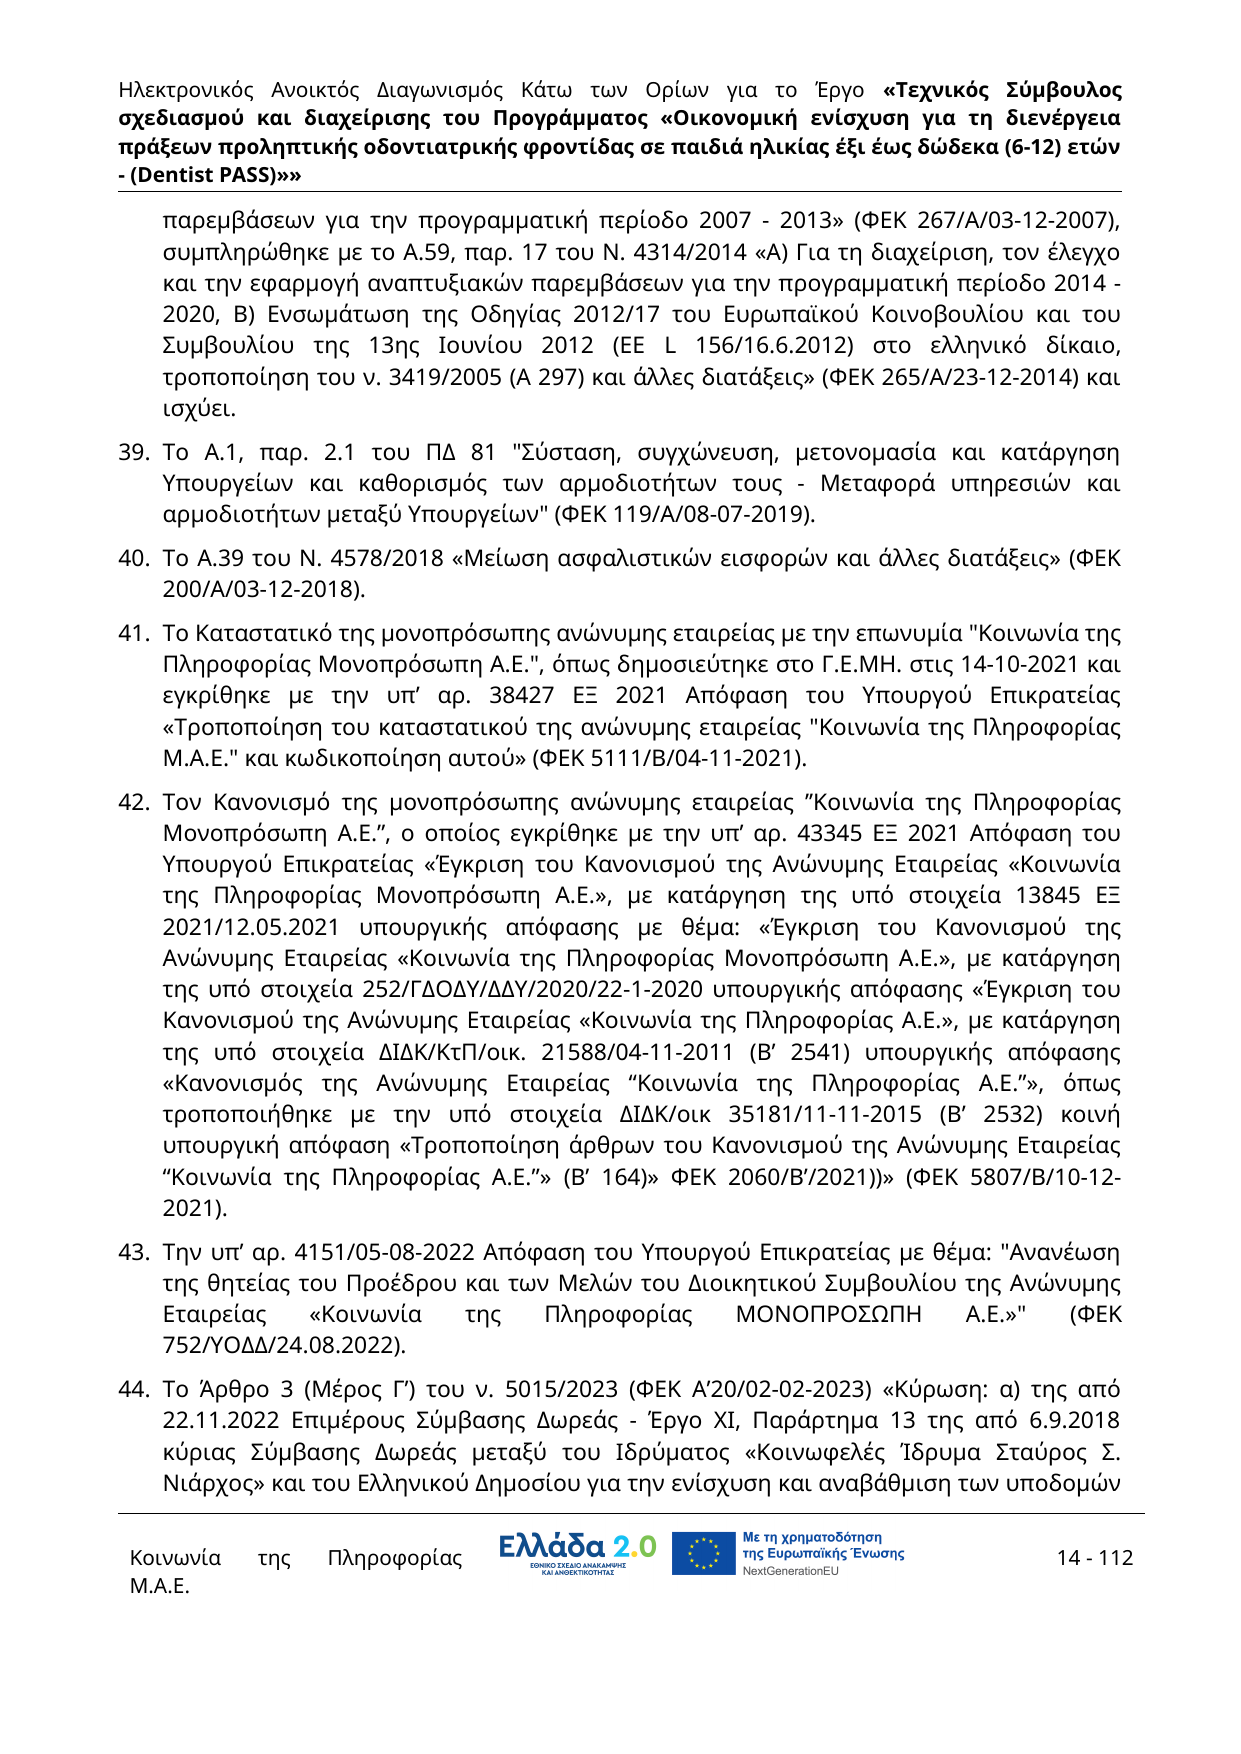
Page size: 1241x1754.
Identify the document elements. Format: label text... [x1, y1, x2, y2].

list Τον Κανονισμό της μονοπρόσωπης ανώνυμης εταιρείας ’’Κοινωνία της Πληροφορίας Μονοπρόσωπη Α.Ε.’’, ο οποίος εγκρίθηκε με την υπ’ αρ. 43345 ΕΞ 2021 Απόφαση του Υπουργού Επικρατείας «Έγκριση του Κανονισμού της Ανώνυμης Εταιρείας «Κοινωνία της Πληροφορίας Μονοπρόσωπη Α.Ε.», με κατάργηση της υπό στοιχεία 13845 ΕΞ 2021/12.05.2021 υπουργικής απόφασης με θέμα: «Έγκριση του Κανονισμού της Ανώνυμης Εταιρείας «Κοινωνία της Πληροφορίας Μονοπρόσωπη Α.Ε.», με κατάργηση της υπό στοιχεία 252/ΓΔΟΔΥ/ΔΔΥ/2020/22-1-2020 υπουργικής απόφασης «Έγκριση του Κανονισμού της Ανώνυμης Εταιρείας «Κοινωνία της Πληροφορίας Α.Ε.», με κατάργηση της υπό στοιχεία ΔΙΔΚ/ΚτΠ/οικ. 21588/04-11-2011 (Β’ 2541) υπουργικής απόφασης «Κανονισμός της Ανώνυμης Εταιρείας “Κοινωνία της Πληροφορίας Α.Ε.”», όπως τροποποιήθηκε με την υπό στοιχεία ΔΙΔΚ/οικ 35181/11-11-2015 (Β’ 2532) κοινή υπουργική απόφαση «Τροποποίηση άρθρων του Κανονισμού της Ανώνυμης Εταιρείας “Κοινωνία της Πληροφορίας Α.Ε.”» (Β’ 164)» ΦΕΚ 2060/Β’/2021))» (ΦΕΚ 5807/Β/10-12-2021). [118, 786, 1122, 1223]
picture [484, 1516, 919, 1591]
list Την υπ’ αρ. 4151/05-08-2022 Απόφαση του Υπουργού Επικρατείας με θέμα: "Ανανέωση της θητείας του Προέδρου και των Μελών του Διοικητικού Συμβουλίου της Ανώνυμης Εταιρείας «Κοινωνία της Πληροφορίας ΜΟΝΟΠΡΟΣΩΠΗ Α.Ε.»" (ΦΕΚ 752/ΥΟΔΔ/24.08.2022). [118, 1236, 1122, 1361]
list Το Α.39 του Ν. 4578/2018 «Μείωση ασφαλιστικών εισφορών και άλλες διατάξεις» (ΦΕΚ 200/Α/03-12-2018). [118, 542, 1122, 604]
list Το Α.1, παρ. 2.1 του ΠΔ 81 "Σύσταση, συγχώνευση, μετονομασία και κατάργηση Υπουργείων και καθορισμός των αρμοδιοτήτων τους - Μεταφορά υπηρεσιών και αρμοδιοτήτων μεταξύ Υπουργείων" (ΦΕΚ 119/Α/08-07-2019). [118, 436, 1122, 529]
list Το Καταστατικό της μονοπρόσωπης ανώνυμης εταιρείας με την επωνυμία "Κοινωνία της Πληροφορίας Μονοπρόσωπη Α.Ε.", όπως δημοσιεύτηκε στο Γ.Ε.ΜΗ. στις 14-10-2021 και εγκρίθηκε με την υπ’ αρ. 38427 ΕΞ 2021 Απόφαση του Υπουργού Επικρατείας «Τροποποίηση του καταστατικού της ανώνυμης εταιρείας "Κοινωνία της Πληροφορίας Μ.Α.Ε." και κωδικοποίηση αυτού» (ΦΕΚ 5111/Β/04-11-2021). [118, 617, 1122, 773]
